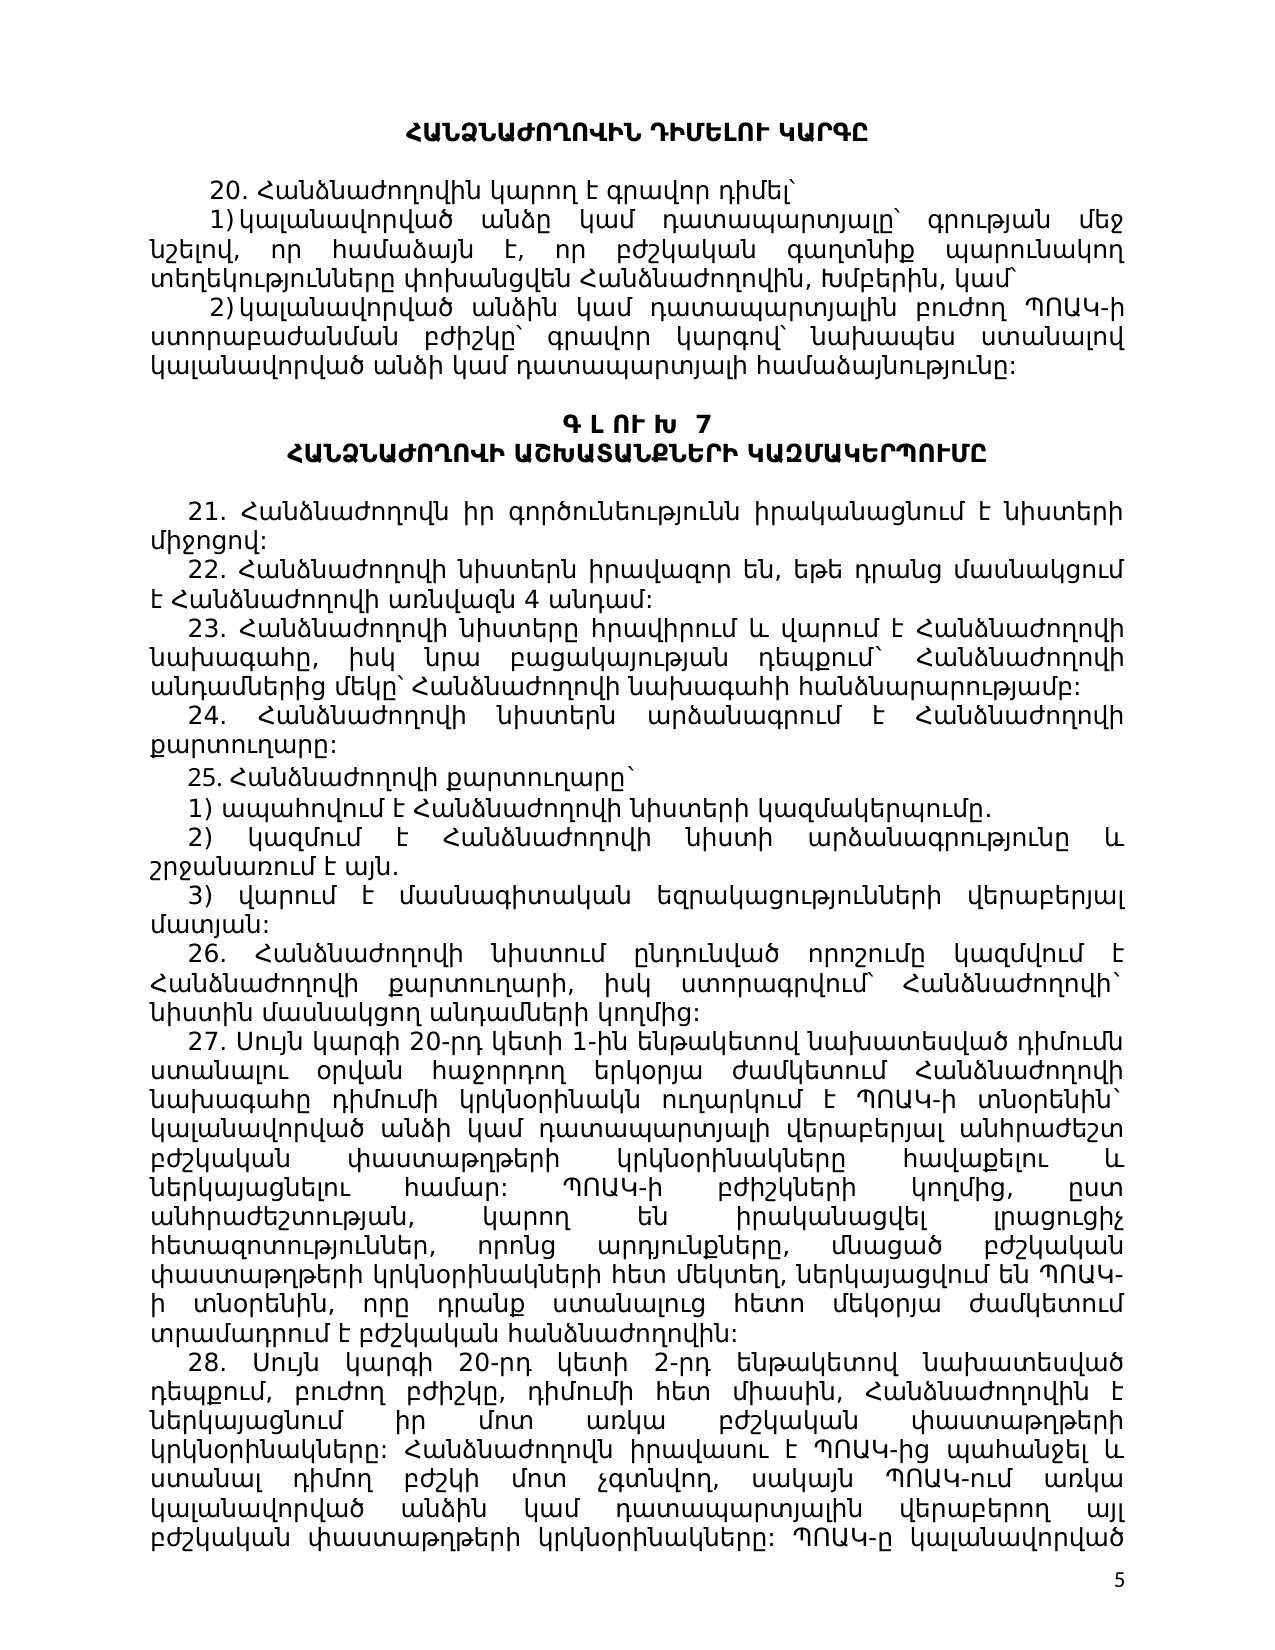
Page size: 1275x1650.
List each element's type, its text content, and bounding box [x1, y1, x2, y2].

text 22. Հանձնաժողովի նիստերն իրավազոր են, եթե դրանց մասնակցում է Հանձնաժողովի առնվազն 4 անդամ: [150, 556, 1125, 614]
text 26. Հանձնաժողովի նիստում ընդունված որոշումը կազմվում է Հանձնաժողովի քարտուղարի, իսկ ստորագրվում՝ Հանձնաժողովի` նիստին մասնակցող անդամների կողմից: [150, 940, 1125, 1027]
list կալանավորված անձին կամ դատապարտյալին բուժող ՊՈԱԿ-ի ստորաբաժանման բժիշկը՝ գրավոր կարգով՝ նախապես ստանալով կալանավորված անձի կամ դատապարտյալի համաձայնությունը: [150, 293, 1125, 381]
text 21. Հանձնաժողովն իր գործունեությունն իրականացնում է նիստերի միջոցով: [150, 497, 1125, 556]
text 23. Հանձնաժողովի նիստերը հրավիրում և վարում է Հանձնաժողովի նախագահը, իսկ նրա բացակայության դեպքում` Հանձնաժողովի անդամներից մեկը՝ Հանձնաժողովի նախագահի հանձնարարությամբ: [150, 614, 1125, 701]
text ՀԱՆՁՆԱԺՈՂՈՎԻՆ ԴԻՄԵԼՈՒ ԿԱՐԳԸ [150, 118, 1125, 147]
text 25. Հանձնաժողովի քարտուղարը` [150, 760, 1125, 794]
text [150, 1348, 1125, 1552]
text 20. Հանձնաժողովին կարող է գրավոր դիմել՝ [209, 176, 1125, 206]
list 1) ապահովում է Հանձնաժողովի նիստերի կազմակերպումը. [150, 794, 1125, 823]
list կալանավորված անձը կամ դատապարտյալը՝ գրության մեջ նշելով, որ համաձայն է, որ բժշկական գաղտնիք պարունակող տեղեկությունները փոխանցվեն Հանձնաժողովին, Խմբերին, կամ՝ [150, 206, 1125, 293]
list 3) վարում է մասնագիտական եզրակացությունների վերաբերյալ մատյան: [150, 881, 1125, 940]
text 27. Սույն կարգի 20-րդ կետի 1-ին ենթակետով նախատեսված դիմումն ստանալու օրվան հաջորդող երկօրյա ժամկետում Հանձնաժողովի նախագահը դիմումի կրկնօրինակն ուղարկում է ՊՈԱԿ-ի տնօրենին` կալանավորված անձի կամ դատապարտյալի վերաբերյալ անհրաժեշտ բժշկական փաստաթղթերի կրկնօրինակները հավաքելու և ներկայացնելու համար: ՊՈԱԿ-ի բժիշկների կողմից, ըստ անհրաժեշտության, կարող են իրականացվել լրացուցիչ հետազոտություններ, որոնց արդյունքները, մնացած բժշկական փաստաթղթերի կրկնօրինակների հետ մեկտեղ, ներկայացվում են ՊՈԱԿ-ի տնօրենին, որը դրանք ստանալուց հետո մեկօրյա ժամկետում տրամադրում է բժշկական հանձնաժողովին: [150, 1027, 1125, 1348]
text ՀԱՆՁՆԱԺՈՂՈՎԻ ԱՇԽԱՏԱՆՔՆԵՐԻ ԿԱԶՄԱԿԵՐՊՈՒՄԸ [150, 439, 1125, 468]
text 24. Հանձնաժողովի նիստերն արձանագրում է Հանձնաժողովի քարտուղարը: [150, 701, 1125, 760]
list 2) կազմում է Հանձնաժողովի նիստի արձանագրությունը և շրջանառում է այն. [150, 823, 1125, 881]
text Գ Լ ՈՒ Խ 7 [150, 410, 1125, 439]
